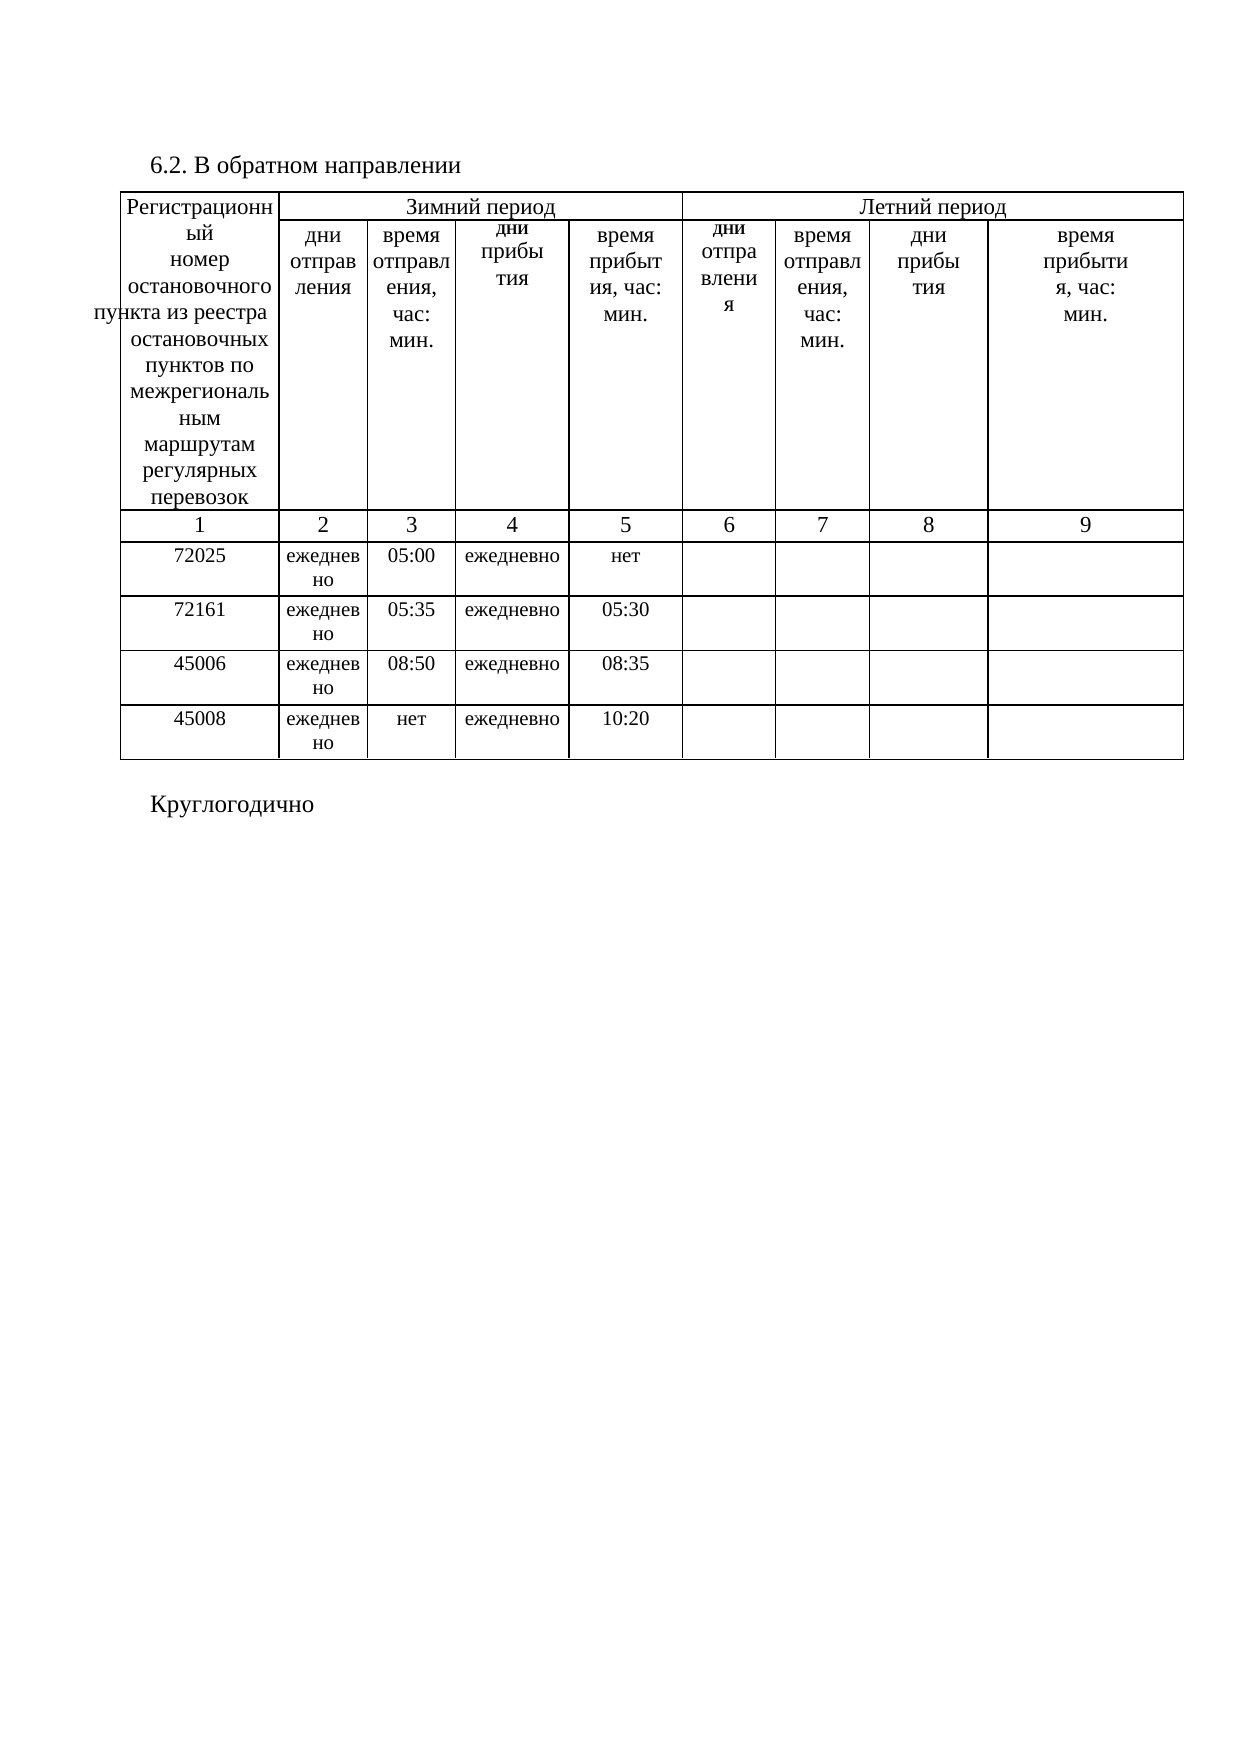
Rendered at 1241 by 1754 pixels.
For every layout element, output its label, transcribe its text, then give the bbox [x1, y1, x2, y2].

table_cell ежедневно [456, 706, 568, 758]
text Круглогодично [150, 789, 1090, 817]
table_cell нет [368, 706, 455, 758]
table_cell [683, 597, 775, 650]
table_cell 05:00 [368, 543, 455, 595]
table_cell [989, 706, 1183, 758]
table_cell [683, 543, 775, 595]
table_cell [870, 597, 987, 650]
table_cell 2 [280, 511, 367, 541]
table_cell 72161 [121, 597, 278, 650]
table_cell 10:20 [570, 706, 682, 758]
table_cell ежедневно [456, 543, 568, 595]
table_cell 8 [870, 511, 987, 541]
table_cell время отправл ения, час: мин. [776, 221, 869, 509]
table_cell [683, 651, 775, 704]
table_cell время отправл ения, час: мин. [368, 221, 455, 509]
table_cell нет [570, 543, 682, 595]
table_cell время прибыт ия, час: мин. [570, 221, 682, 509]
table_cell 1 [121, 511, 278, 541]
table_cell 05:30 [570, 597, 682, 650]
table_cell 05:35 [368, 597, 455, 650]
table_cell 45006 [121, 651, 278, 704]
table_cell 08:35 [570, 651, 682, 704]
table_cell время прибыти я, час: мин. [989, 221, 1183, 509]
table_cell [776, 543, 869, 595]
table_cell 3 [368, 511, 455, 541]
table_cell 4 [456, 511, 568, 541]
table_cell 08:50 [368, 651, 455, 704]
table_cell [776, 597, 869, 650]
table_header Зимний период [280, 193, 682, 219]
table_cell дни отправ ления [280, 221, 367, 509]
table_cell ДНИ прибы тия [456, 221, 568, 509]
table_cell ежедневно [280, 651, 367, 704]
table_cell [989, 651, 1183, 704]
table_cell [870, 543, 987, 595]
table_cell [776, 651, 869, 704]
table_cell [776, 706, 869, 758]
table_cell [683, 706, 775, 758]
table_cell 72025 [121, 543, 278, 595]
table_cell 6 [683, 511, 775, 541]
table_cell [870, 651, 987, 704]
table_cell дни прибы тия [870, 221, 987, 509]
table_header Летний период [683, 193, 1183, 219]
table_cell ежедневно [280, 597, 367, 650]
table_cell ежедневно [456, 597, 568, 650]
table_cell 7 [776, 511, 869, 541]
table_cell ДНИ отпра влени я [683, 221, 775, 509]
table_cell 9 [989, 511, 1183, 541]
table_cell ежедневно [456, 651, 568, 704]
table_cell 45008 [121, 706, 278, 758]
text 6.2. В обратном направлении [150, 150, 1090, 179]
table_cell ежедневно [280, 706, 367, 758]
table_cell [989, 597, 1183, 650]
table_cell [870, 706, 987, 758]
table_cell ежедневно [280, 543, 367, 595]
table_cell [989, 543, 1183, 595]
table_cell 5 [570, 511, 682, 541]
table_header Регистрационный номер остановочного пункта из реестра остановочных пунктов по межрегиональным маршрутам регулярных перевозок [121, 193, 278, 509]
